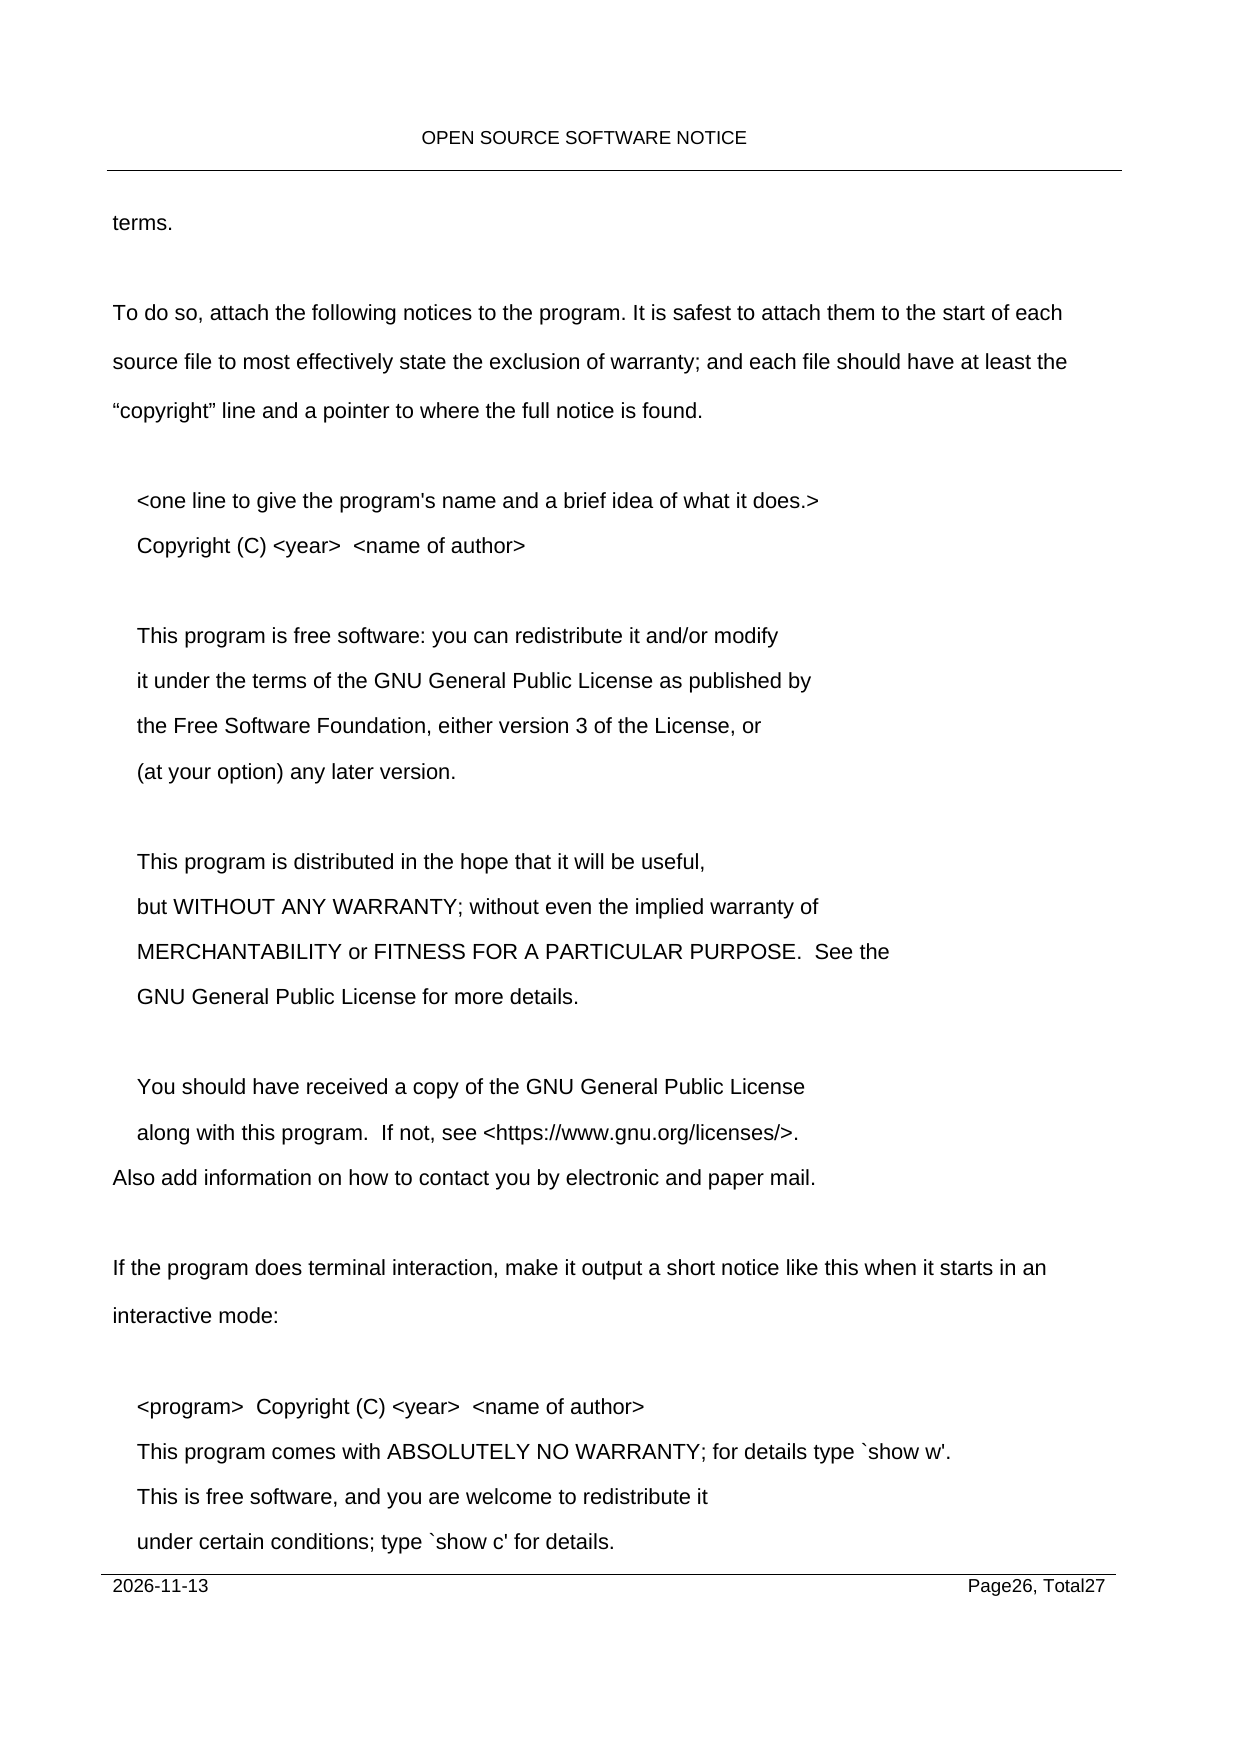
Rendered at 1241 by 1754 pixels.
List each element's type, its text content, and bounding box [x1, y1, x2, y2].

text Also add information on how to contact you by electronic and paper mail. [112, 1161, 1128, 1193]
text the Free Software Foundation, either version 3 of the License, or [112, 710, 1128, 742]
text This program comes with ABSOLUTELY NO WARRANTY; for details type `show w'. [112, 1435, 1128, 1468]
text but WITHOUT ANY WARRANTY; without even the implied warranty of [112, 890, 1128, 923]
text <one line to give the program's name and a brief idea of what it does.> [112, 484, 1128, 517]
text GNU General Public License for more details. [112, 980, 1128, 1013]
text To do so, attach the following notices to the program. It is safest to attach them to the start of each source file to most effectively state the exclusion of warranty; and each file should have at least the “copyright” line and a pointer to where the full notice is found. [112, 297, 1128, 427]
text (at your option) any later version. [112, 755, 1128, 787]
text This program is free software: you can redistribute it and/or modify [112, 619, 1128, 652]
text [112, 206, 1128, 239]
text MERCHANTABILITY or FITNESS FOR A PARTICULAR PURPOSE. See the [112, 935, 1128, 968]
text If the program does terminal interaction, make it output a short notice like this when it starts in an interactive mode: [112, 1251, 1128, 1332]
text it under the terms of the GNU General Public License as published by [112, 665, 1128, 697]
text This is free software, and you are welcome to redistribute it [112, 1480, 1128, 1513]
text under certain conditions; type `show c' for details. [112, 1525, 1128, 1558]
text <program> Copyright (C) <year> <name of author> [112, 1390, 1128, 1422]
text Copyright (C) <year> <name of author> [112, 529, 1128, 562]
text You should have received a copy of the GNU General Public License [112, 1071, 1128, 1103]
text along with this program. If not, see <https://www.gnu.org/licenses/>. [112, 1116, 1128, 1148]
text This program is distributed in the hope that it will be useful, [112, 845, 1128, 878]
